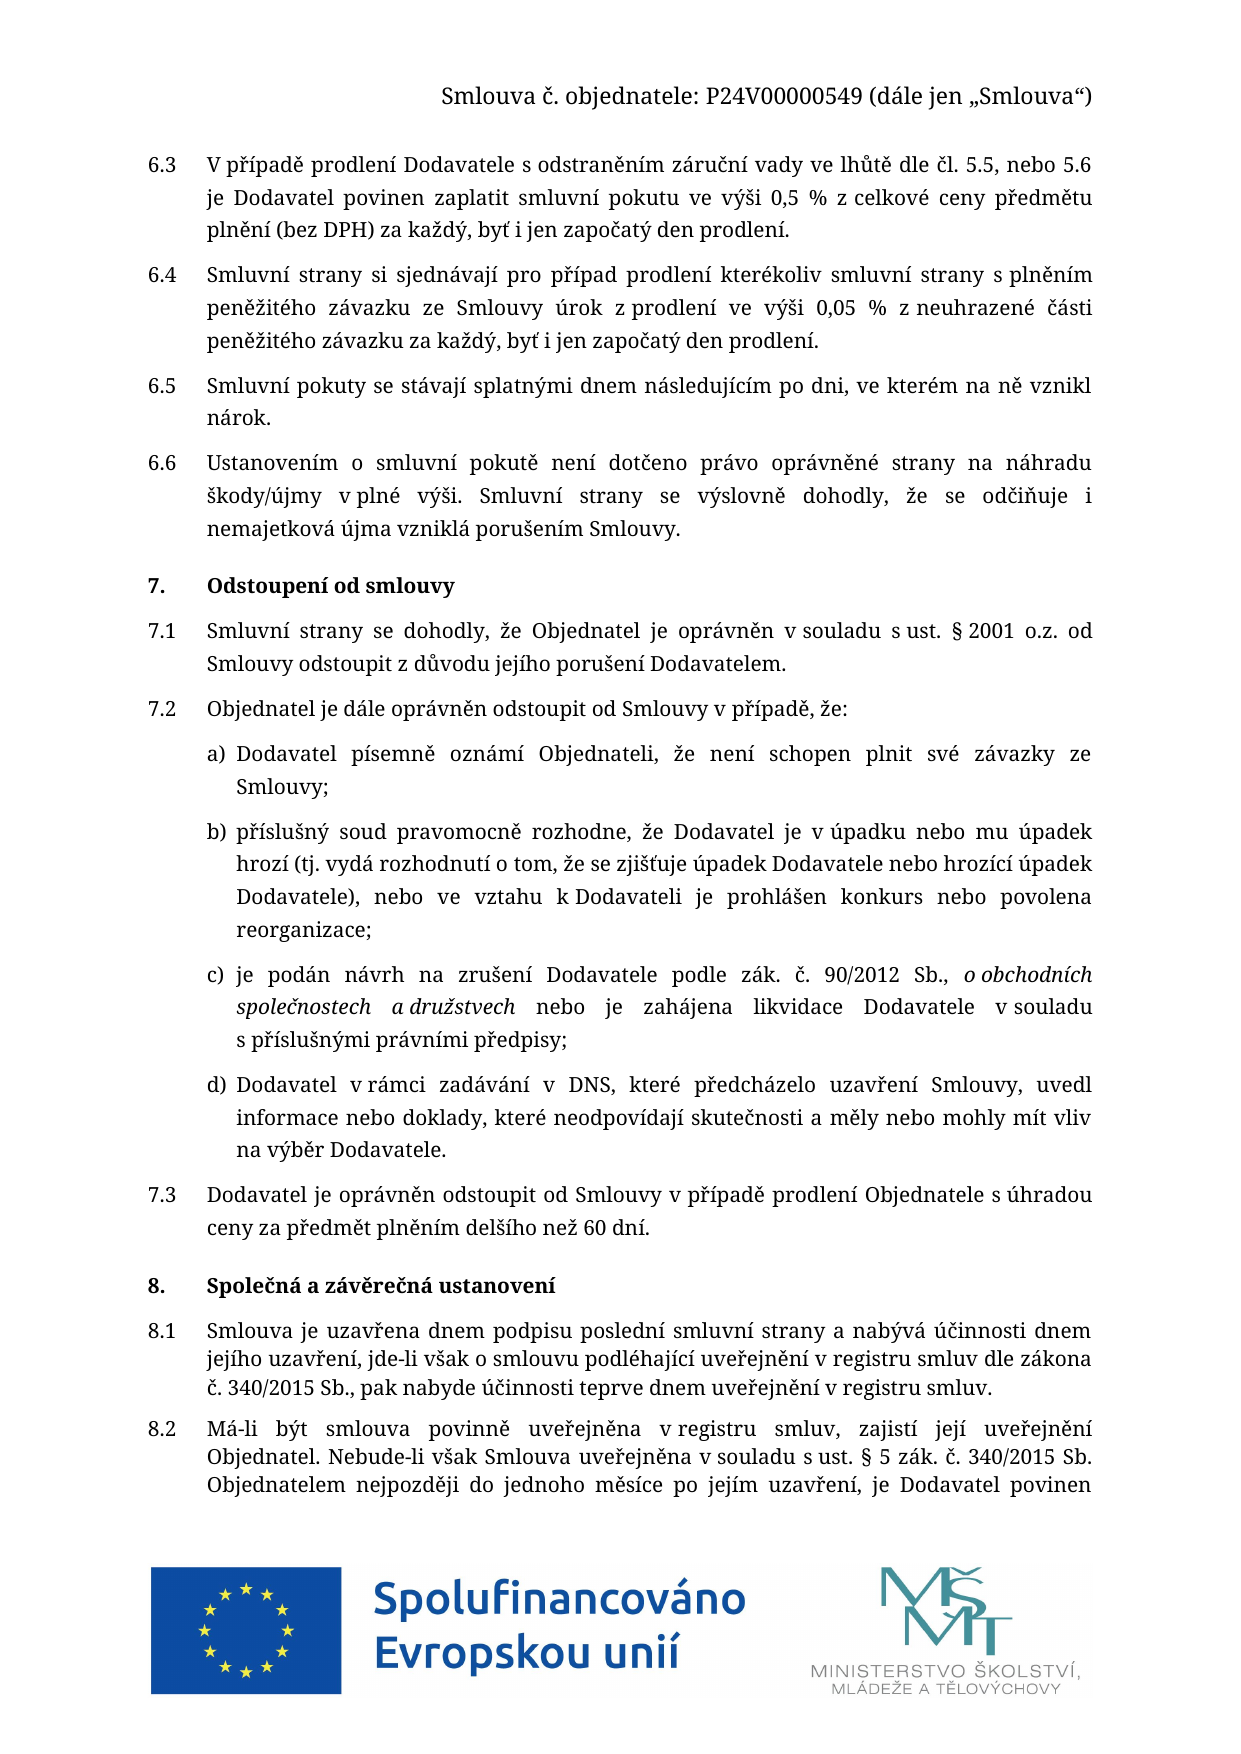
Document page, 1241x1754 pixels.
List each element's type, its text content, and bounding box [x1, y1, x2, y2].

list Smluvní strany se dohodly, že Objednatel je oprávněn v souladu s ust. § 2001 o.z. od Smlouvy odstoupit z důvodu jejího porušení Dodavatelem. [148, 616, 1093, 677]
list Dodavatel písemně oznámí Objednateli, že není schopen plnit své závazky ze Smlouvy; [207, 739, 1093, 800]
list Smluvní pokuty se stávají splatnými dnem následujícím po dni, ve kterém na ně vznikl nárok. [148, 371, 1093, 432]
list Odstoupení od smlouvy [148, 571, 1093, 600]
list V případě prodlení Dodavatele s odstraněním záruční vady ve lhůtě dle čl. 5.5, nebo 5.6 je Dodavatel povinen zaplatit smluvní pokutu ve výši 0,5 % z celkové ceny předmětu plnění (bez DPH) za každý, byť i jen započatý den prodlení. [148, 150, 1093, 244]
list Společná a závěrečná ustanovení [148, 1271, 1093, 1299]
list příslušný soud pravomocně rozhodne, že Dodavatel je v úpadku nebo mu úpadek hrozí (tj. vydá rozhodnutí o tom, že se zjišťuje úpadek Dodavatele nebo hrozící úpadek Dodavatele), nebo ve vztahu k Dodavateli je prohlášen konkurs nebo povolena reorganizace; [207, 817, 1093, 943]
list Dodavatel v rámci zadávání v DNS, které předcházelo uzavření Smlouvy, uvedl informace nebo doklady, které neodpovídají skutečnosti a měly nebo mohly mít vliv na výběr Dodavatele. [207, 1070, 1093, 1164]
picture [147, 1563, 1093, 1698]
list Smluvní strany si sjednávají pro případ prodlení kterékoliv smluvní strany s plněním peněžitého závazku ze Smlouvy úrok z prodlení ve výši 0,05 % z neuhrazené části peněžitého závazku za každý, byť i jen započatý den prodlení. [148, 261, 1093, 354]
list Dodavatel je oprávněn odstoupit od Smlouvy v případě prodlení Objednatele s úhradou ceny za předmět plněním delšího než 60 dní. [148, 1181, 1093, 1242]
list Smlouva je uzavřena dnem podpisu poslední smluvní strany a nabývá účinnosti dnem jejího uzavření, jde-li však o smlouvu podléhající uveřejnění v registru smluv dle zákona č. 340/2015 Sb., pak nabyde účinnosti teprve dnem uveřejnění v registru smluv. [148, 1316, 1093, 1401]
list je podán návrh na zrušení Dodavatele podle zák. č. 90/2012 Sb., o obchodních společnostech a družstvech nebo je zahájena likvidace Dodavatele v souladu s příslušnými právními předpisy; [207, 960, 1093, 1053]
list Objednatel je dále oprávněn odstoupit od Smlouvy v případě, že: [148, 694, 1093, 723]
list Ustanovením o smluvní pokutě není dotčeno právo oprávněné strany na náhradu škody/újmy v plné výši. Smluvní strany se výslovně dohodly, že se odčiňuje i nemajetková újma vzniklá porušením Smlouvy. [148, 448, 1093, 542]
